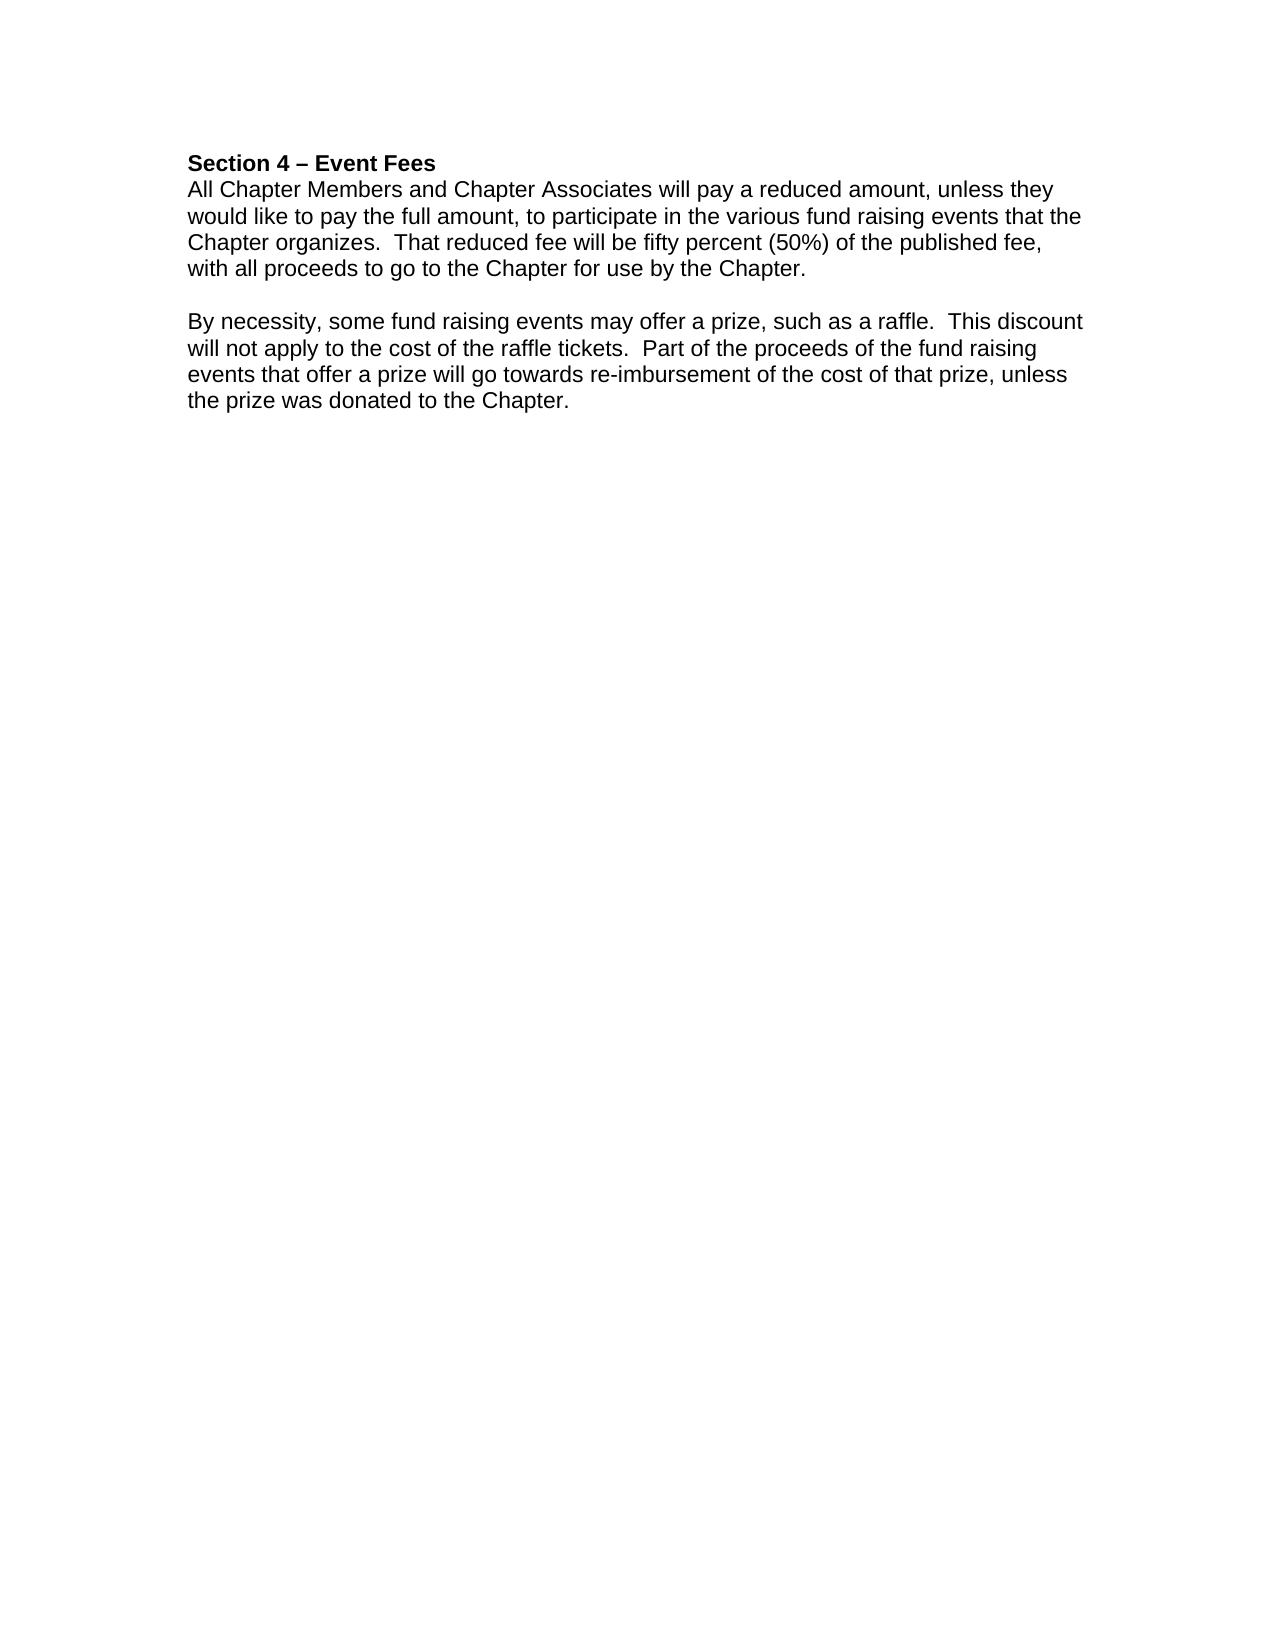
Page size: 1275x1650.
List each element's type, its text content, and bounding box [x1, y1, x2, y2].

text By necessity, some fund raising events may offer a prize, such as a raffle. This discount will not apply to the cost of the raffle tickets. Part of the proceeds of the fund raising events that offer a prize will go towards re-imbursement of the cost of that prize, unless the prize was donated to the Chapter. [187, 308, 1087, 413]
text All Chapter Members and Chapter Associates will pay a reduced amount, unless they would like to pay the full amount, to participate in the various fund raising events that the Chapter organizes. That reduced fee will be fifty percent (50%) of the published fee, with all proceeds to go to the Chapter for use by the Chapter. [187, 176, 1087, 282]
subtitle Section 4 – Event Fees [187, 150, 1087, 176]
